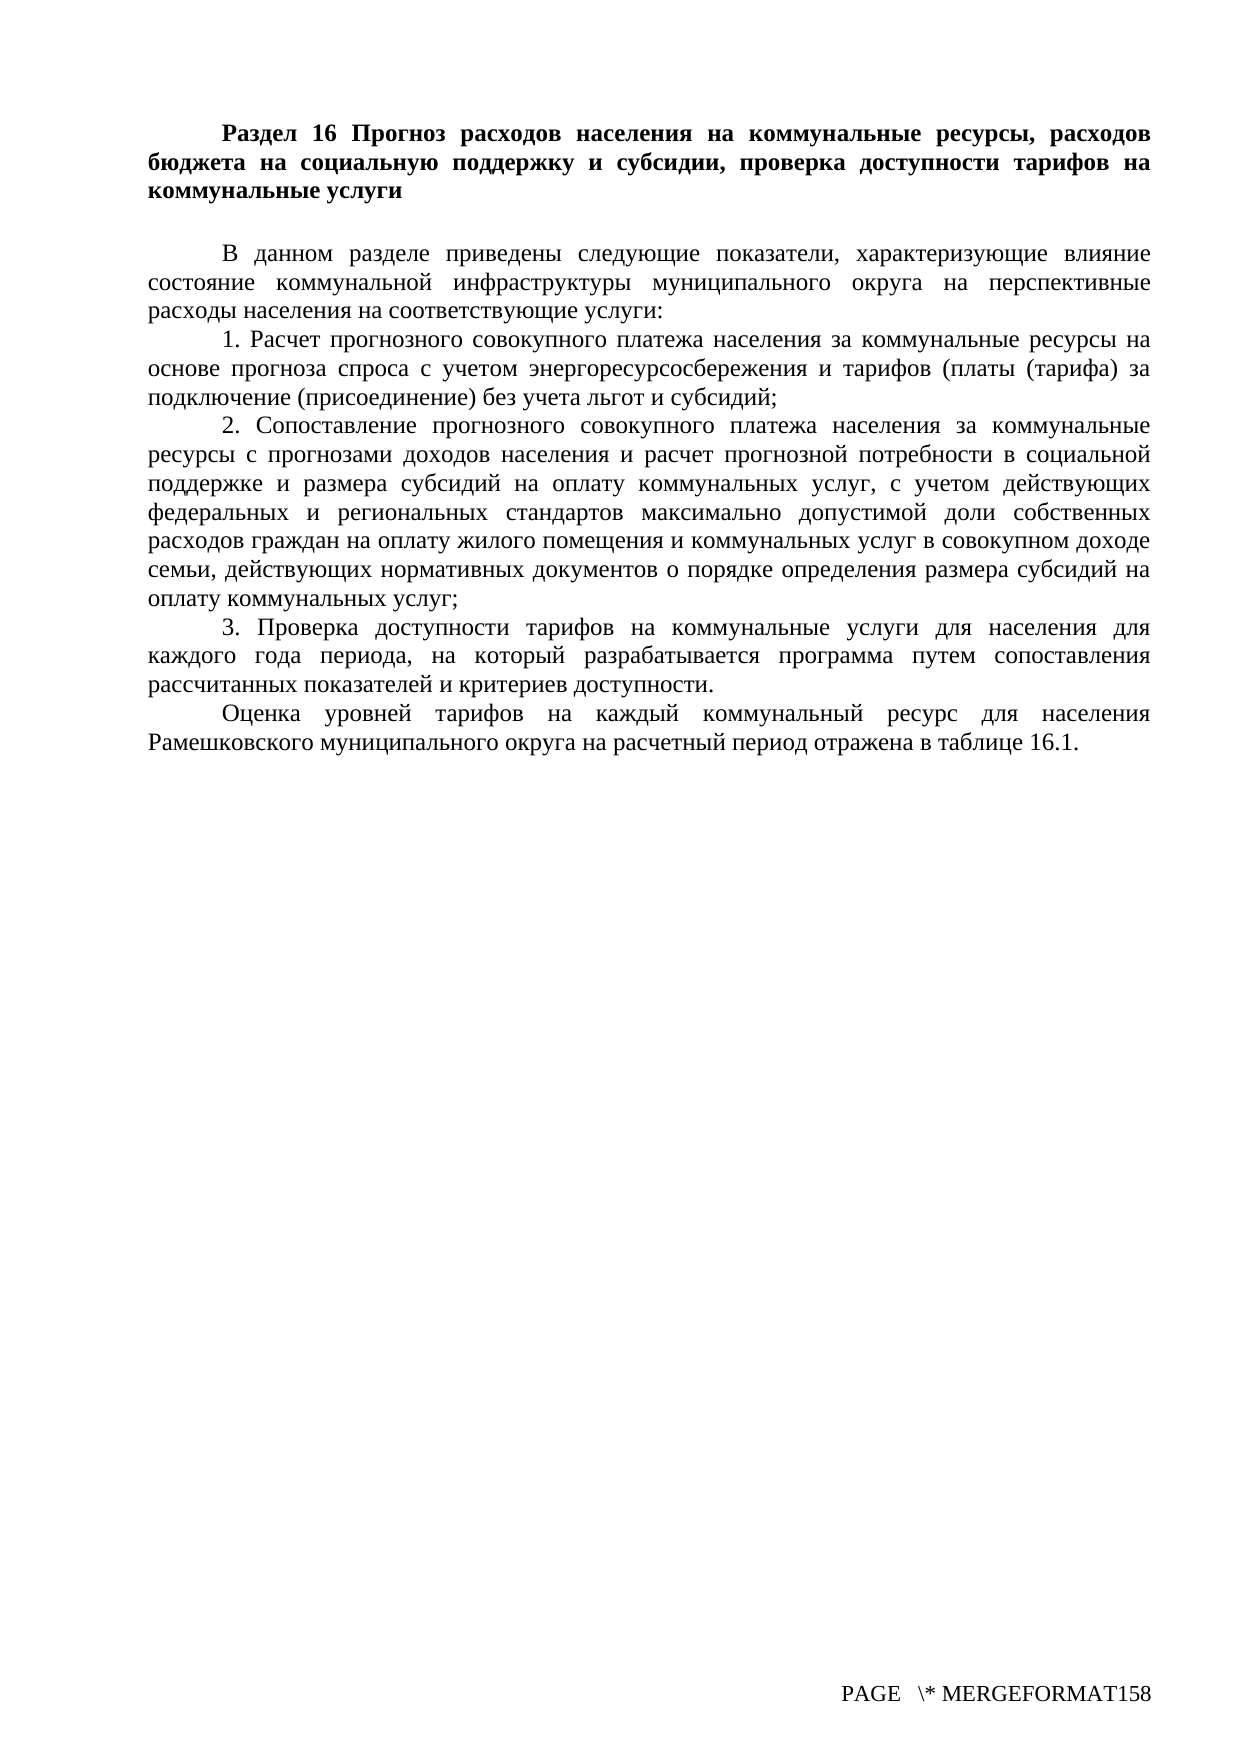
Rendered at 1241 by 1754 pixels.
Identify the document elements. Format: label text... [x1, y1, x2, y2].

text В данном разделе приведены следующие показатели, характеризующие влияние состояние коммунальной инфраструктуры муниципального округа на перспективные расходы населения на соответствующие услуги: [148, 238, 1152, 324]
text 2. Сопоставление прогнозного совокупного платежа населения за коммунальные ресурсы с прогнозами доходов населения и расчет прогнозной потребности в социальной поддержке и размера субсидий на оплату коммунальных услуг, с учетом действующих федеральных и региональных стандартов максимально допустимой доли собственных расходов граждан на оплату жилого помещения и коммунальных услуг в совокупном доходе семьи, действующих нормативных документов о порядке определения размера субсидий на оплату коммунальных услуг; [148, 410, 1152, 612]
text 3. Проверка доступности тарифов на коммунальные услуги для населения для каждого года периода, на который разрабатывается программа путем сопоставления рассчитанных показателей и критериев доступности. [148, 612, 1152, 698]
text Раздел 16 Прогноз расходов населения на коммунальные ресурсы, расходов бюджета на социальную поддержку и субсидии, проверка доступности тарифов на коммунальные услуги [148, 118, 1152, 204]
text Оценка уровней тарифов на каждый коммунальный ресурс для населения Рамешковского муниципального округа на расчетный период отражена в таблице 16.1. [148, 698, 1152, 755]
text 1. Расчет прогнозного совокупного платежа населения за коммунальные ресурсы на основе прогноза спроса с учетом энергоресурсосбережения и тарифов (платы (тарифа) за подключение (присоединение) без учета льгот и субсидий; [148, 324, 1152, 410]
